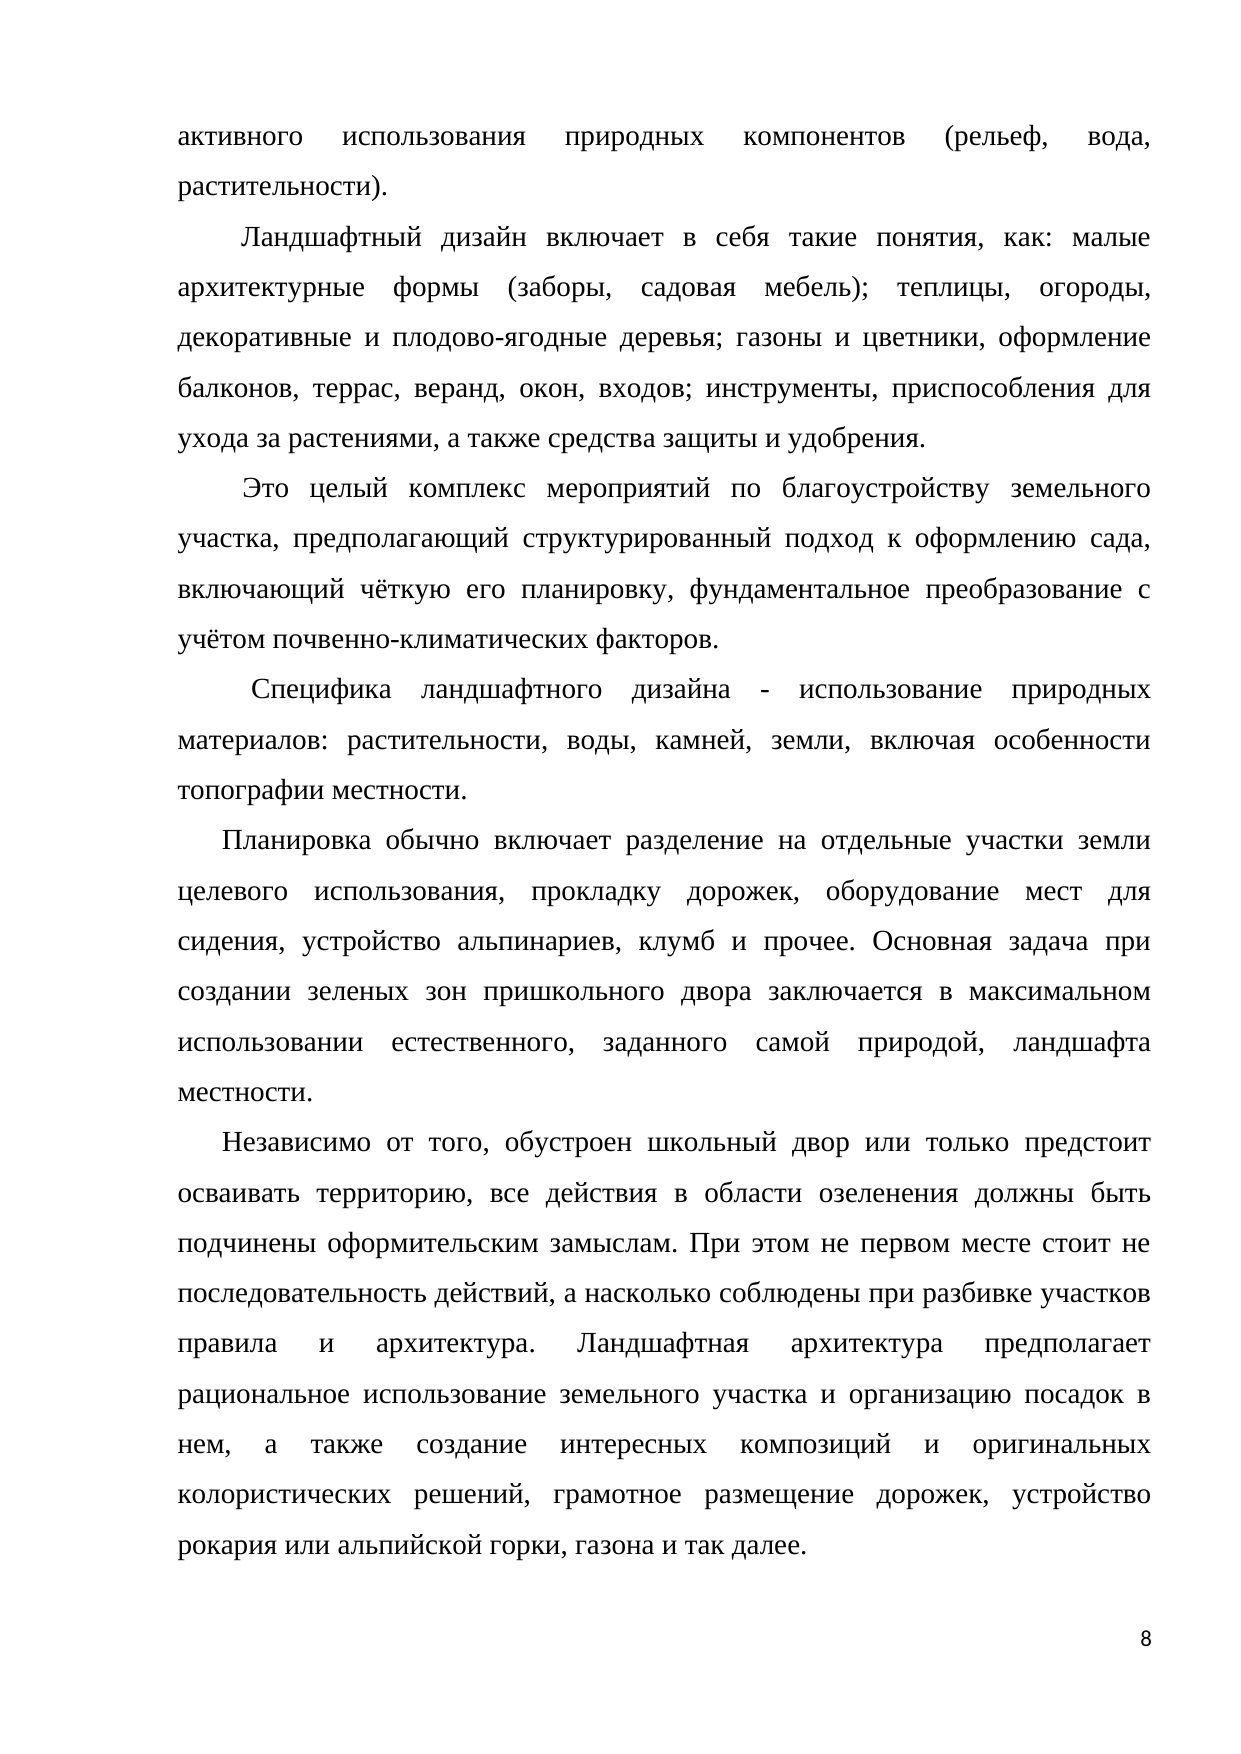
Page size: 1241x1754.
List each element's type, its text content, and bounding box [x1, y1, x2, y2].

text Планировка обычно включает разделение на отдельные участки земли целевого использования, прокладку дорожек, оборудование мест для сидения, устройство альпинариев, клумб и прочее. Основная задача при создании зеленых зон пришкольного двора заключается в максимальном использовании естественного, заданного самой природой, ландшафта местности. [177, 822, 1152, 1108]
text Ландшафтный дизайн включает в себя такие понятия, как: малые архитектурные формы (заборы, садовая мебель); теплицы, огороды, декоративные и плодово-ягодные деревья; газоны и цветники, оформление балконов, террас, веранд, окон, входов; инструменты, приспособления для ухода за растениями, а также средства защиты и удобрения. [177, 219, 1152, 453]
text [177, 118, 1152, 202]
text Специфика ландшафтного дизайна - использование природных материалов: растительности, воды, камней, земли, включая особенности топографии местности. [177, 672, 1152, 806]
text Это целый комплекс мероприятий по благоустройству земельного участка, предполагающий структурированный подход к оформлению сада, включающий чёткую его планировку, фундаментальное преобразование с учётом почвенно-климатических факторов. [177, 470, 1152, 655]
text Независимо от того, обустроен школьный двор или только предстоит осваивать территорию, все действия в области озеленения должны быть подчинены оформительским замыслам. При этом не первом месте стоит не последовательность действий, а насколько соблюдены при разбивке участков правила и архитектура. Ландшафтная архитектура предполагает рациональное использование земельного участка и организацию посадок в нем, а также создание интересных композиций и оригинальных колористических решений, грамотное размещение дорожек, устройство рокария или альпийской горки, газона и так далее. [177, 1124, 1152, 1560]
